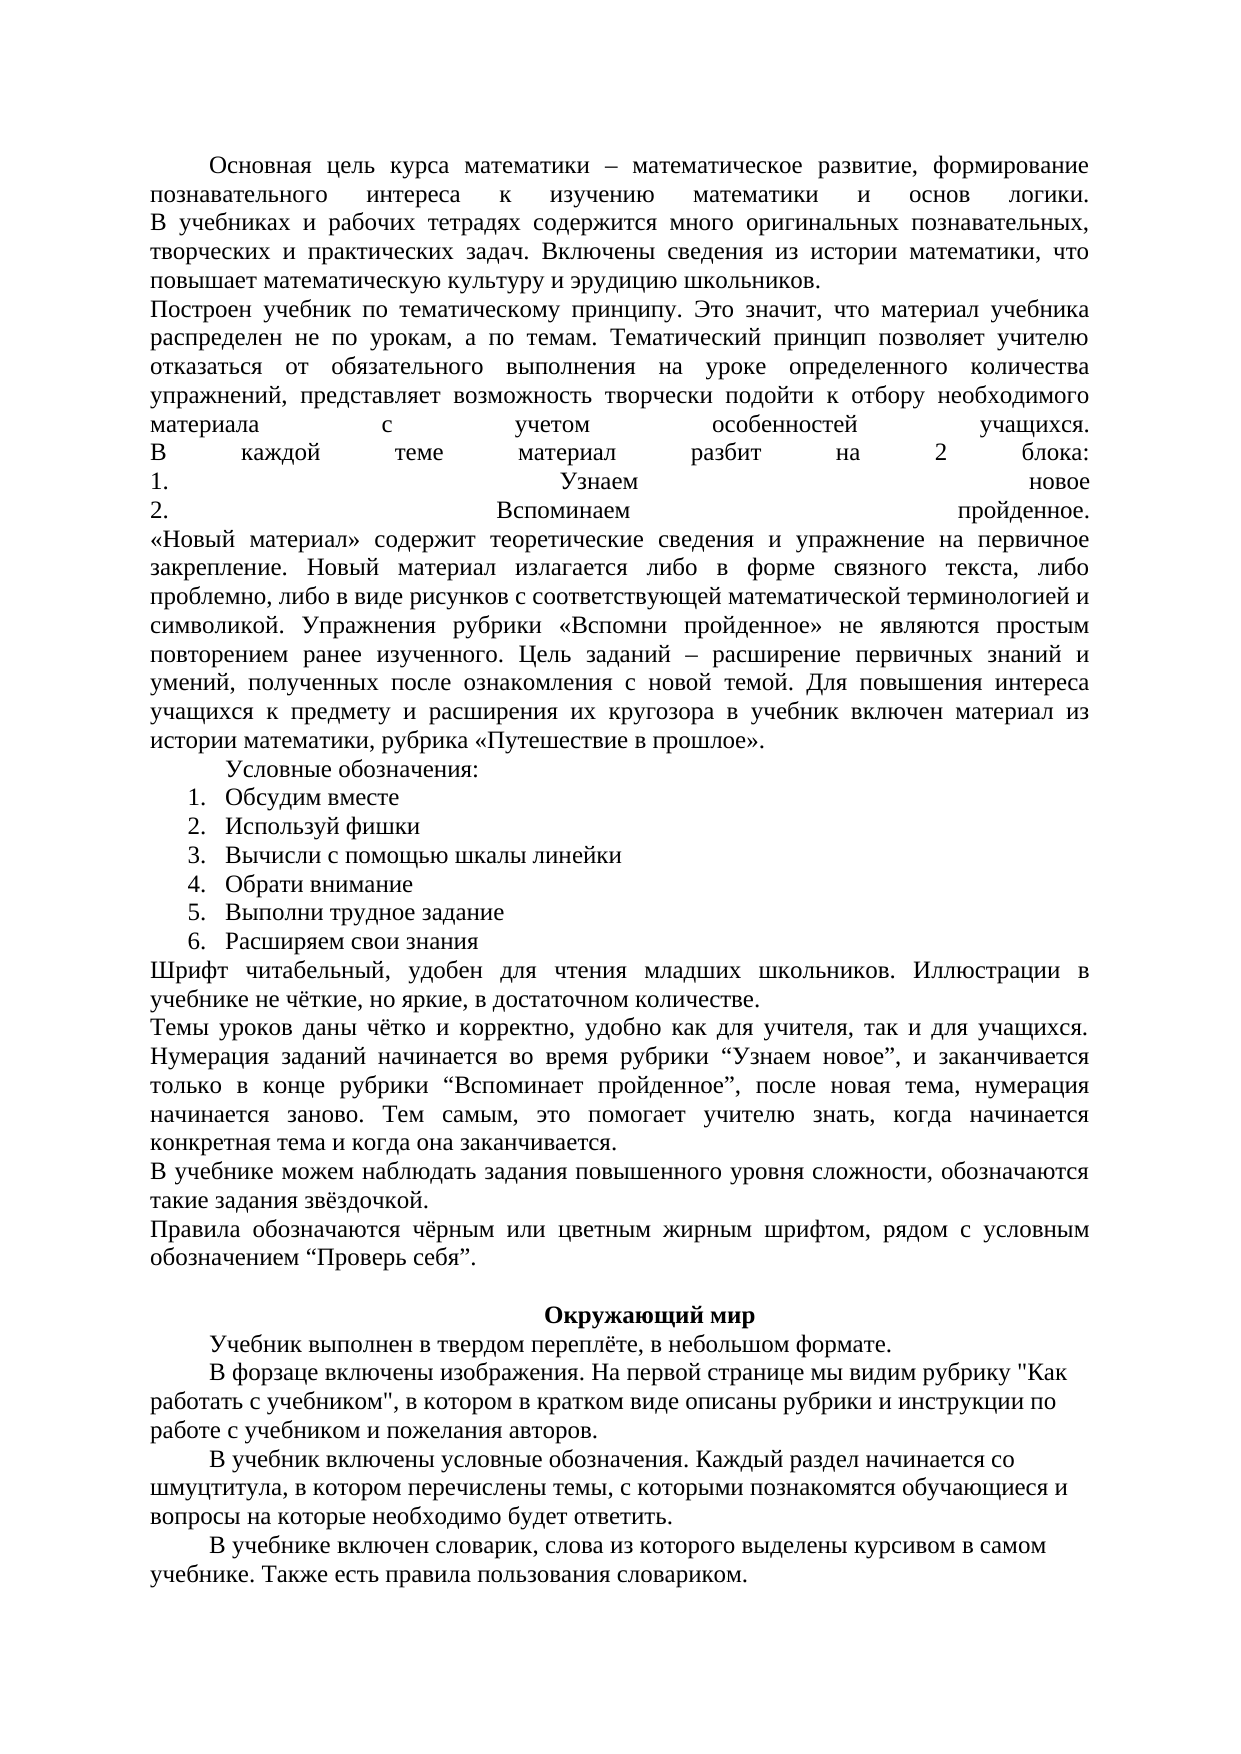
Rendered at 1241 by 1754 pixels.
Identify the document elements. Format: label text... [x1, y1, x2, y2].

text Учебник выполнен в твердом переплёте, в небольшом формате. [150, 1329, 1090, 1357]
text В форзаце включены изображения. На первой странице мы видим рубрику "Как работать с учебником", в котором в кратком виде описаны рубрики и инструкции по работе с учебником и пожелания авторов. [150, 1357, 1090, 1444]
list Расширяем свои знания [187, 926, 1090, 955]
text Темы уроков даны чётко и корректно, удобно как для учителя, так и для учащихся. Нумерация заданий начинается во время рубрики “Узнаем новое”, и заканчивается только в конце рубрики “Вспоминает пройденное”, после новая тема, нумерация начинается заново. Тем самым, это помогает учителю знать, когда начинается конкретная тема и когда она заканчивается. [150, 1012, 1090, 1156]
text Условные обозначения: [225, 754, 1090, 782]
text Основная цель курса математики – математическое развитие, формирование познавательного интереса к изучению математики и основ логики. В учебниках и рабочих тетрадях содержится много оригинальных познавательных, творческих и практических задач. Включены сведения из истории математики, что повышает математическую культуру и эрудицию школьников. [150, 150, 1090, 294]
text В учебнике включен словарик, слова из которого выделены курсивом в самом учебнике. Также есть правила пользования словариком. [150, 1530, 1090, 1587]
text Правила обозначаются чёрным или цветным жирным шрифтом, рядом с условным обозначением “Проверь себя”. [150, 1214, 1090, 1271]
text Окружающий мир [150, 1300, 1090, 1329]
list Обрати внимание [187, 869, 1090, 897]
text Построен учебник по тематическому принципу. Это значит, что материал учебника распределен не по урокам, а по темам. Тематический принцип позволяет учителю отказаться от обязательного выполнения на уроке определенного количества упражнений, представляет возможность творчески подойти к отбору необходимого материала с учетом особенностей учащихся. В каждой теме материал разбит на 2 блока: 1. Узнаем новое 2. Вспоминаем пройденное. «Новый материал» содержит теоретические сведения и упражнение на первичное закрепление. Новый материал излагается либо в форме связного текста, либо проблемно, либо в виде рисунков с соответствующей математической терминологией и символикой. Упражнения рубрики «Вспомни пройденное» не являются простым повторением ранее изученного. Цель заданий – расширение первичных знаний и умений, полученных после ознакомления с новой темой. Для повышения интереса учащихся к предмету и расширения их кругозора в учебник включен материал из истории математики, рубрика «Путешествие в прошлое». [150, 294, 1090, 754]
text Шрифт читабельный, удобен для чтения младших школьников. Иллюстрации в учебнике не чёткие, но яркие, в достаточном количестве. [150, 955, 1090, 1012]
list Вычисли с помощью шкалы линейки [187, 840, 1090, 869]
text В учебник включены условные обозначения. Каждый раздел начинается со шмуцтитула, в котором перечислены темы, с которыми познакомятся обучающиеся и вопросы на которые необходимо будет ответить. [150, 1444, 1090, 1530]
list Используй фишки [187, 811, 1090, 840]
list Обсудим вместе [187, 782, 1090, 811]
text В учебнике можем наблюдать задания повышенного уровня сложности, обозначаются такие задания звёздочкой. [150, 1156, 1090, 1214]
list Выполни трудное задание [187, 897, 1090, 926]
